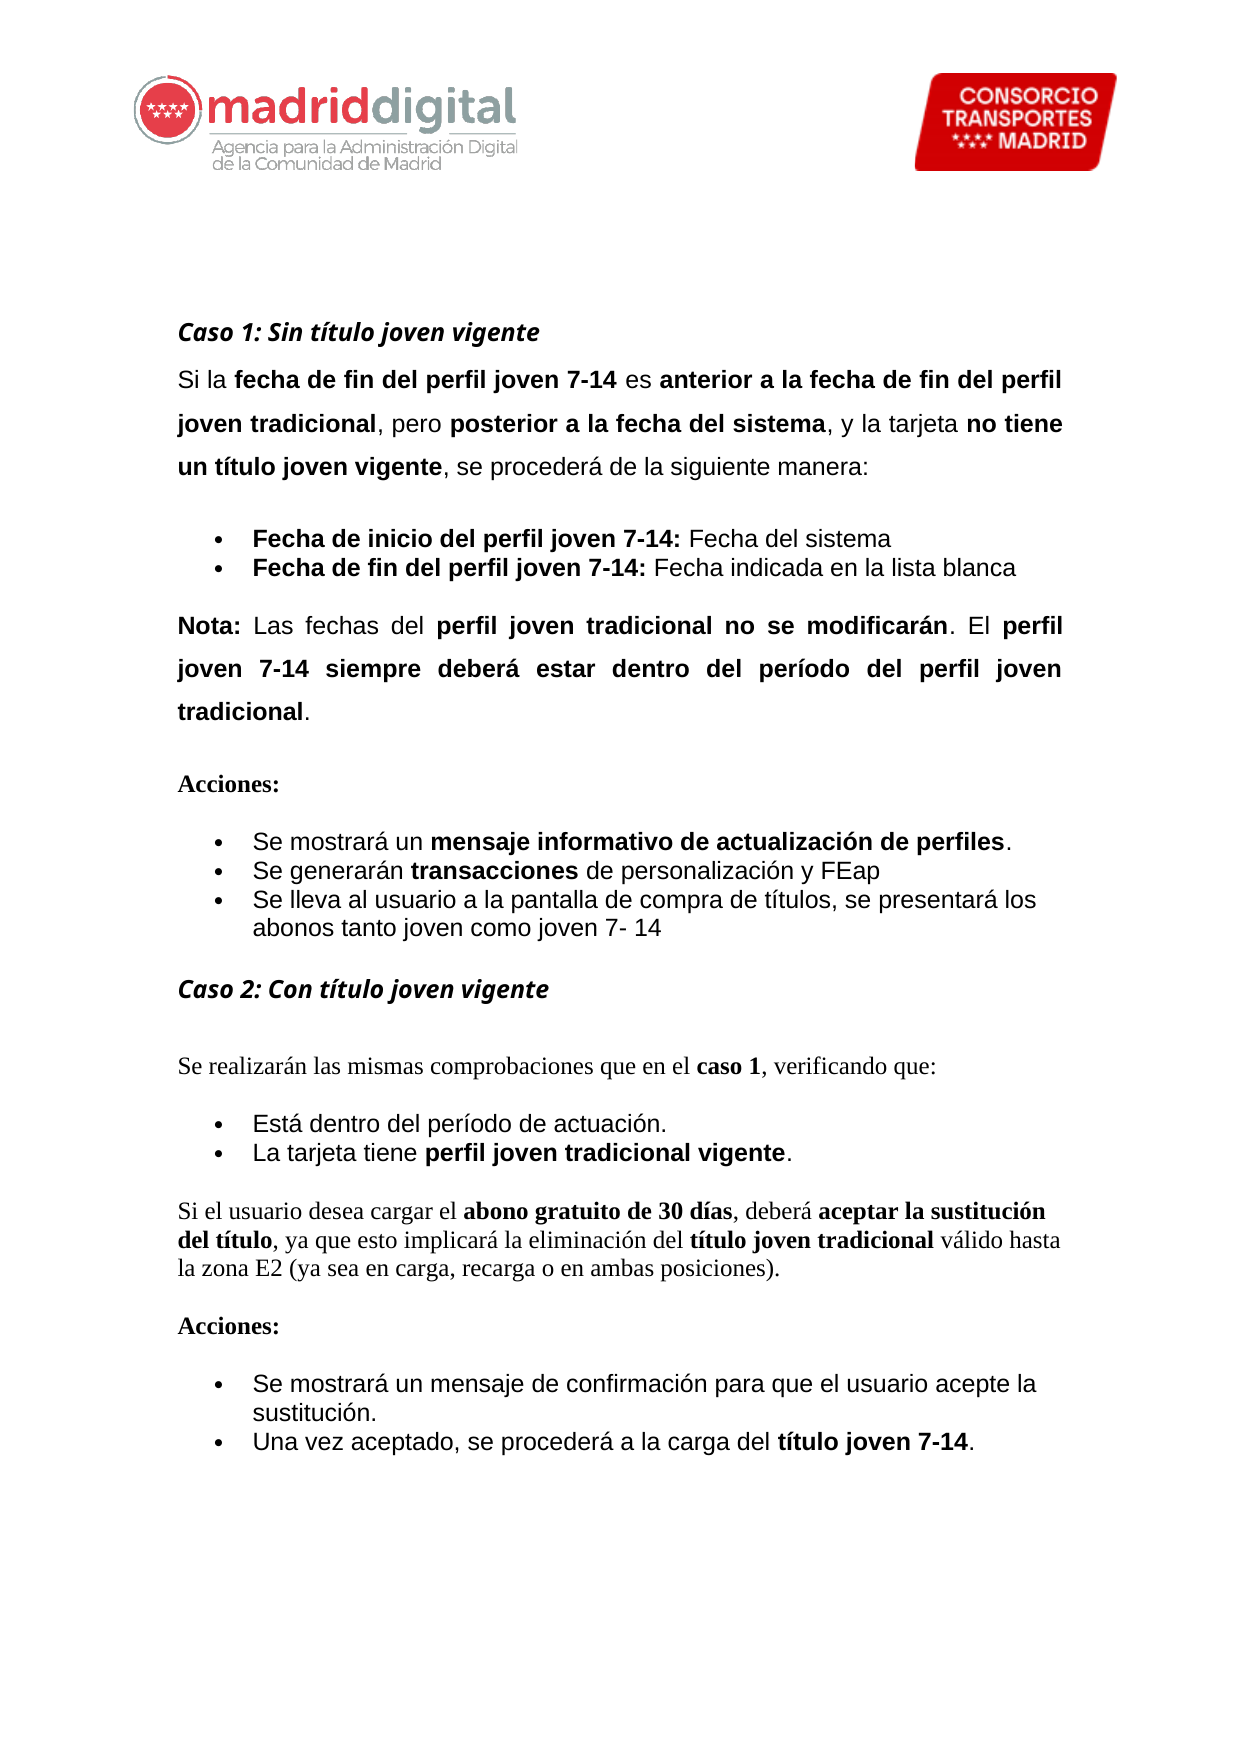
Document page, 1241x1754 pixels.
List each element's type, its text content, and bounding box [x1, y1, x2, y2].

list Se mostrará un mensaje de confirmación para que el usuario acepte la sustitución. [215, 1369, 1063, 1427]
list Se lleva al usuario a la pantalla de compra de títulos, se presentará los abonos tanto joven como joven 7- 14 [215, 884, 1063, 942]
text Acciones: [177, 769, 1063, 798]
text Si el usuario desea cargar el abono gratuito de 30 días, deberá aceptar la sustitución del título, ya que esto implicará la eliminación del título joven tradicional válido hasta la zona E2 (ya sea en carga, recarga o en ambas posiciones). [177, 1196, 1063, 1282]
text Si la fecha de fin del perfil joven 7-14 es anterior a la fecha de fin del perfil joven tradicional, pero posterior a la fecha del sistema, y la tarjeta no tiene un título joven vigente, se procederá de la siguiente manera: [177, 365, 1063, 480]
text Nota: Las fechas del perfil joven tradicional no se modificarán. El perfil joven 7-14 siempre deberá estar dentro del período del perfil joven tradicional. [177, 611, 1063, 726]
list Se mostrará un mensaje informativo de actualización de perfiles. [215, 827, 1063, 856]
list Fecha de fin del perfil joven 7-14: Fecha indicada en la lista blanca [215, 553, 1063, 581]
text Se realizarán las mismas comprobaciones que en el caso 1, verificando que: [177, 1051, 1063, 1080]
list La tarjeta tiene perfil joven tradicional vigente. [215, 1138, 1063, 1167]
subtitle Caso 2: Con título joven vigente [177, 971, 1063, 1005]
subtitle Caso 1: Sin título joven vigente [177, 314, 1063, 348]
list Fecha de inicio del perfil joven 7-14: Fecha del sistema [215, 524, 1063, 553]
list Se generarán transacciones de personalización y FEap [215, 856, 1063, 884]
list Una vez aceptado, se procederá a la carga del título joven 7-14. [215, 1427, 1063, 1456]
picture [914, 73, 1117, 171]
picture [133, 75, 518, 170]
text Acciones: [177, 1311, 1063, 1340]
list Está dentro del período de actuación. [215, 1109, 1063, 1138]
